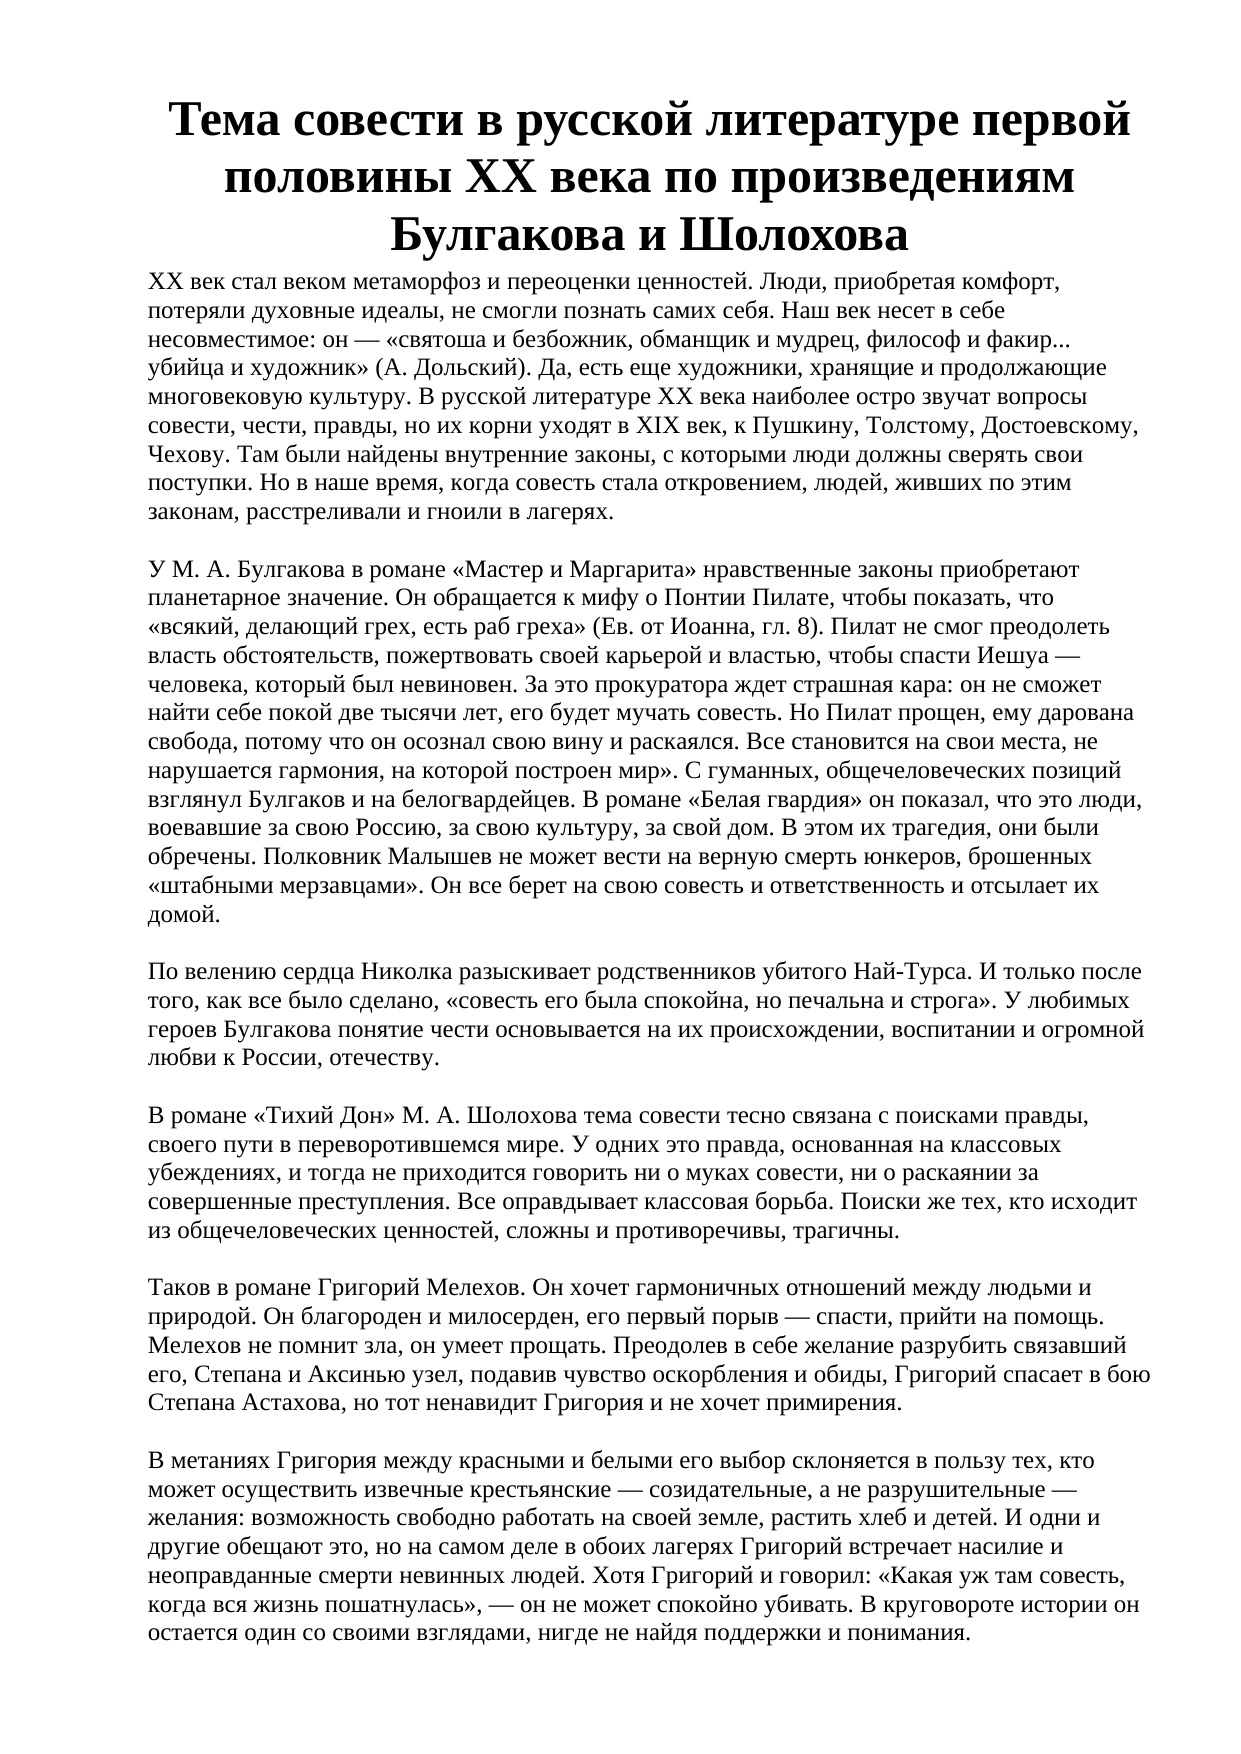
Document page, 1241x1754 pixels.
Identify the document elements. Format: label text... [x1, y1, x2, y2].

subtitle Тема совести в русской литературе первой половины XX века по произведениям Булгакова и Шолохова [148, 88, 1152, 261]
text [148, 266, 1152, 1646]
